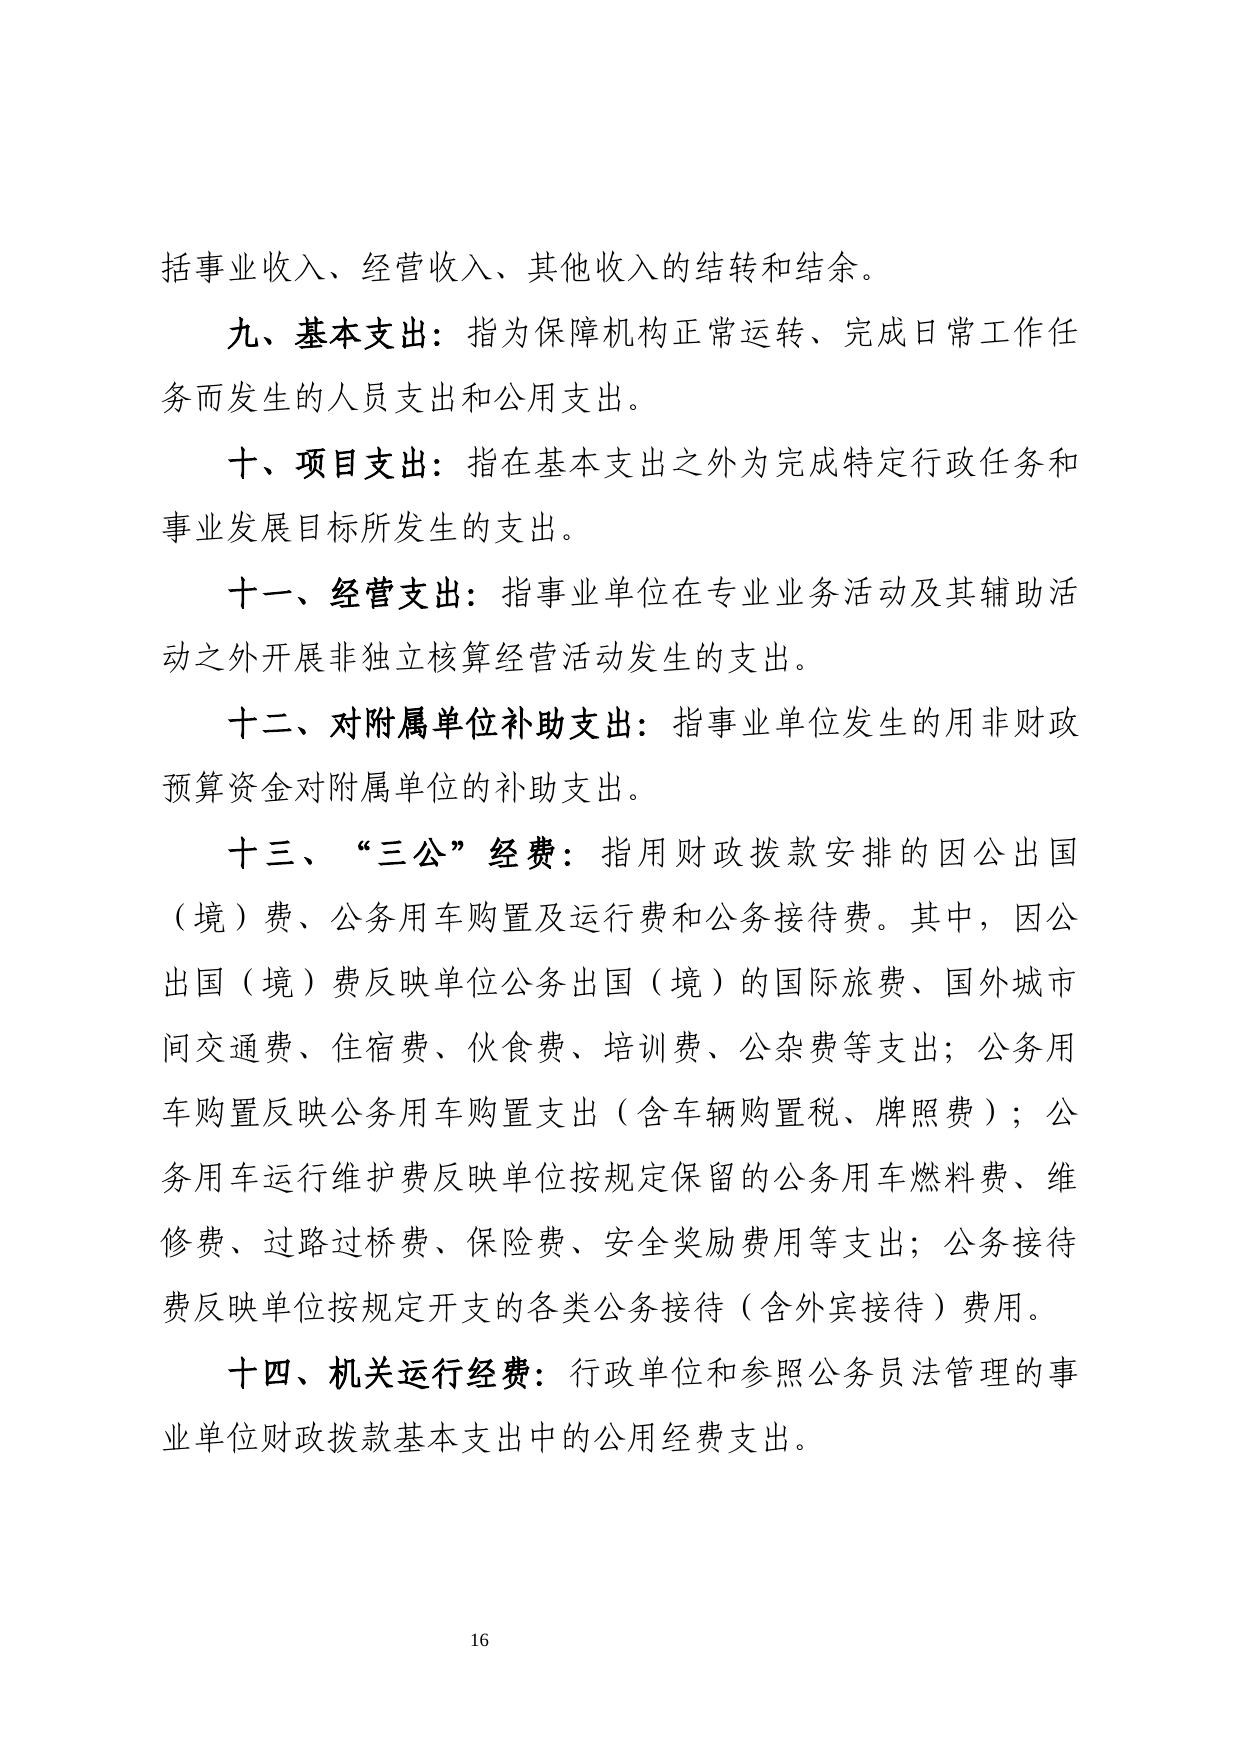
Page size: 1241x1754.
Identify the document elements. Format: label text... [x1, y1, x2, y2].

text 十三、“三公”经费：指用财政拨款安排的因公出国（境）费、公务用车购置及运行费和公务接待费。其中，因公出国（境）费反映单位公务出国（境）的国际旅费、国外城市间交通费、住宿费、伙食费、培训费、公杂费等支出；公务用车购置反映公务用车购置支出（含车辆购置税、牌照费）；公务用车运行维护费反映单位按规定保留的公务用车燃料费、维修费、过路过桥费、保险费、安全奖励费用等支出；公务接待费反映单位按规定开支的各类公务接待（含外宾接待）费用。 [159, 818, 1081, 1338]
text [159, 233, 1081, 298]
text 十二、对附属单位补助支出：指事业单位发生的用非财政预算资金对附属单位的补助支出。 [159, 688, 1081, 818]
text 十、项目支出：指在基本支出之外为完成特定行政任务和事业发展目标所发生的支出。 [159, 428, 1081, 558]
text 十四、机关运行经费：行政单位和参照公务员法管理的事业单位财政拨款基本支出中的公用经费支出。 [159, 1338, 1081, 1468]
text 九、基本支出：指为保障机构正常运转、完成日常工作任务而发生的人员支出和公用支出。 [159, 298, 1081, 428]
text 十一、经营支出：指事业单位在专业业务活动及其辅助活动之外开展非独立核算经营活动发生的支出。 [159, 558, 1081, 688]
